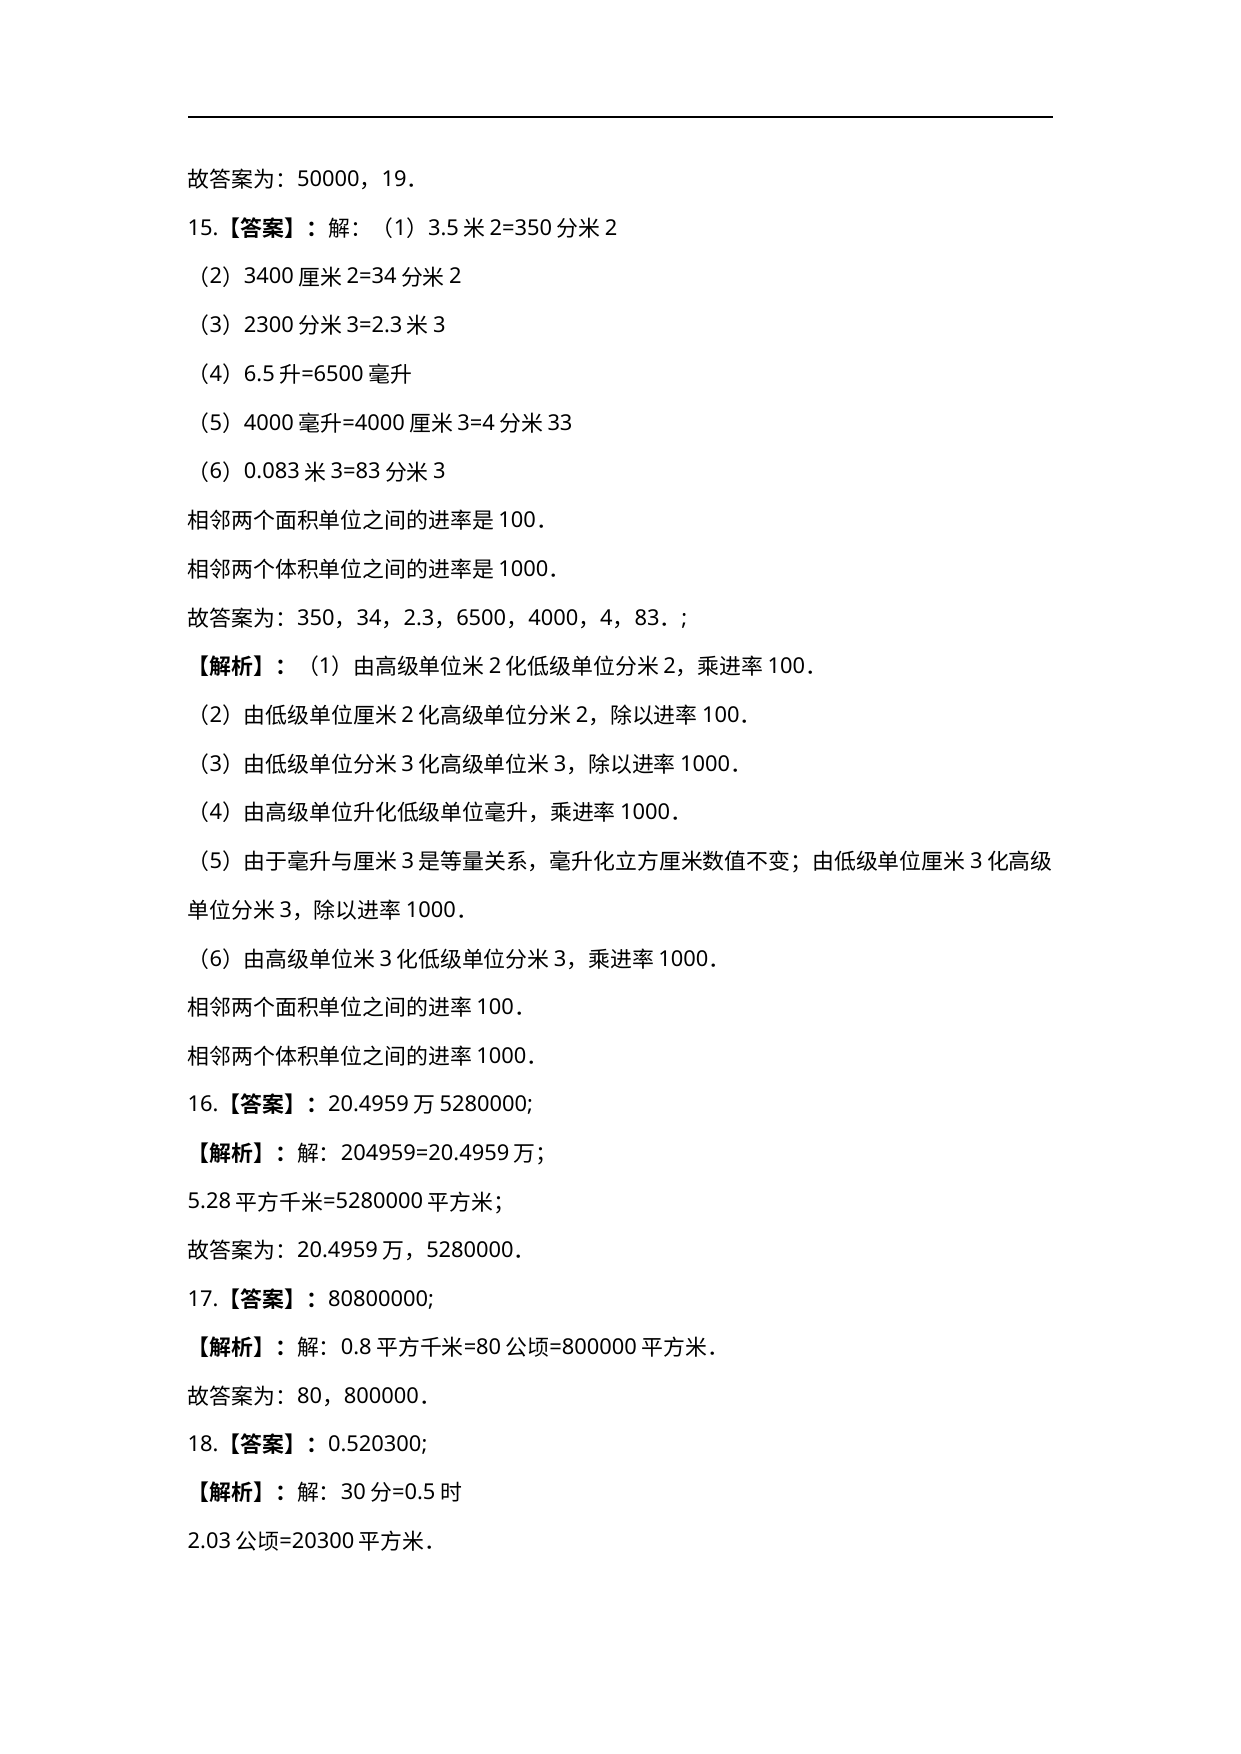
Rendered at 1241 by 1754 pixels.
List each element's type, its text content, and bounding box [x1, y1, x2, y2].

text 17.【答案】：80800000; [187, 1281, 1053, 1314]
text 【解析】：（1）由高级单位米2化低级单位分米2，乘进率100． （2）由低级单位厘米2化高级单位分米2，除以进率100． （3）由低级单位分米3化高级单位米3，除以进率1000． （4）由高级单位升化低级单位毫升，乘进率1000． （5）由于毫升与厘米3是等量关系，毫升化立方厘米数值不变；由低级单位厘米3化高级单位分米3，除以进率1000． （6）由高级单位米3化低级单位分米3，乘进率1000． 相邻两个面积单位之间的进率100． 相邻两个体积单位之间的进率1000． [187, 649, 1053, 1071]
text 18.【答案】：0.520300; [187, 1427, 1053, 1459]
text 16.【答案】：20.4959万5280000; [187, 1087, 1053, 1119]
text 【解析】：解：204959=20.4959万； 5.28平方千米=5280000平方米； 故答案为：20.4959万，5280000． [187, 1135, 1053, 1265]
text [187, 1475, 1053, 1556]
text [187, 162, 1053, 194]
text 【解析】：解：0.8平方千米=80公顷=800000平方米． 故答案为：80，800000． [187, 1329, 1053, 1411]
text 15.【答案】：解：（1）3.5米2=350分米2 （2）3400厘米2=34分米2 （3）2300分米3=2.3米3 （4）6.5升=6500毫升 （5）4000毫升=4000厘米3=4分米33 （6）0.083米3=83分米3 相邻两个面积单位之间的进率是100． 相邻两个体积单位之间的进率是1000． 故答案为：350，34，2.3，6500，4000，4，83．; [187, 210, 1053, 633]
